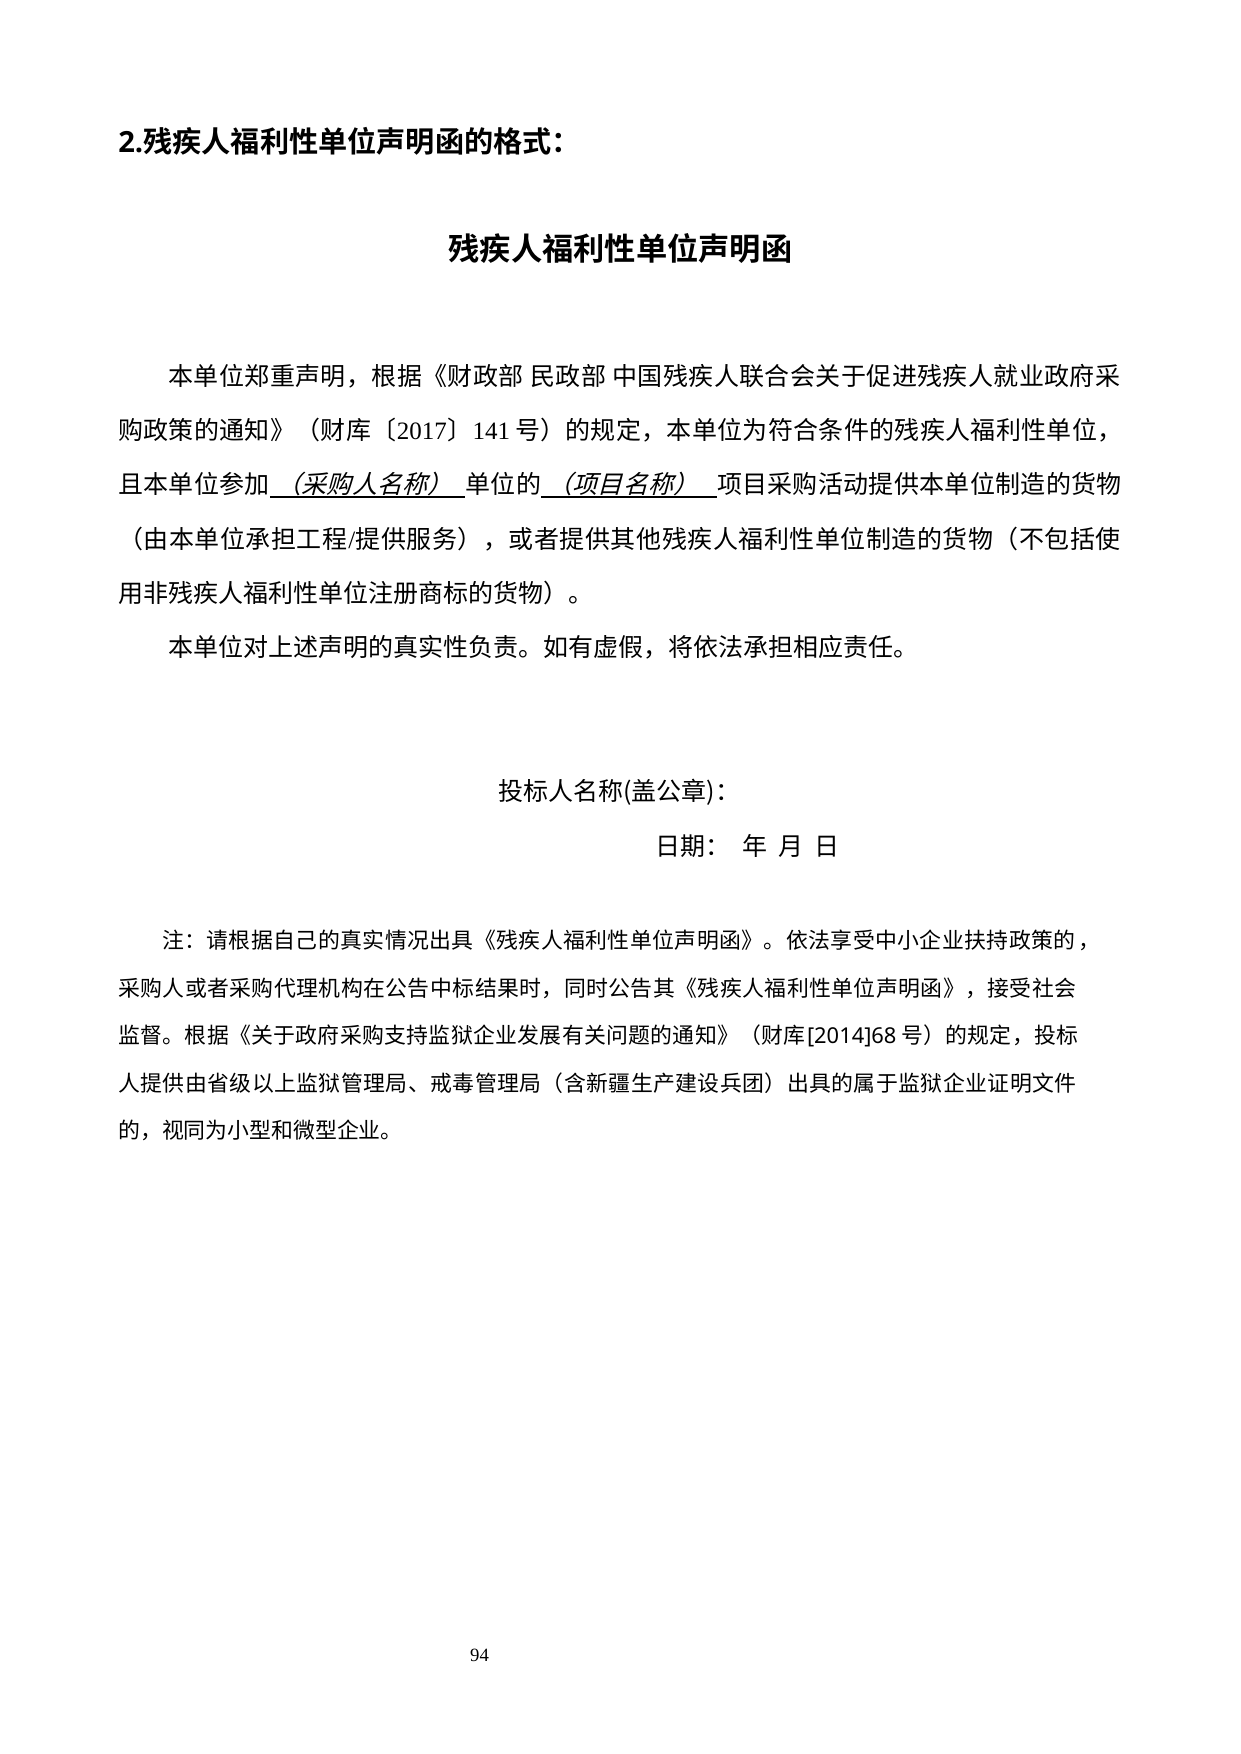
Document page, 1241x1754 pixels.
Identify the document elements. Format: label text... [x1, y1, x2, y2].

text 投标人名称(盖公章)： [498, 772, 1122, 808]
text 本单位郑重声明，根据《财政部 民政部 中国残疾人联合会关于促进残疾人就业政府采购政策的通知》（财库〔2017〕141号）的规定，本单位为符合条件的残疾人福利性单位，且本单位参加 （采购人名称） 单位的 （项目名称） 项目采购活动提供本单位制造的货物（由本单位承担工程/提供服务），或者提供其他残疾人福利性单位制造的货物（不包括使用非残疾人福利性单位注册商标的货物）。 [118, 356, 1122, 610]
text 残疾人福利性单位声明函 [118, 224, 1122, 269]
text 注：请根据自己的真实情况出具《残疾人福利性单位声明函》。依法享受中小企业扶持政策的，采购人或者采购代理机构在公告中标结果时，同时公告其《残疾人福利性单位声明函》，接受社会监督。根据《关于政府采购支持监狱企业发展有关问题的通知》（财库[2014]68号）的规定，投标人提供由省级以上监狱管理局、戒毒管理局（含新疆生产建设兵团）出具的属于监狱企业证明文件的，视同为小型和微型企业。 [118, 923, 1078, 1145]
text 日期： 年 月 日 [118, 826, 1122, 862]
text 本单位对上述声明的真实性负责。如有虚假，将依法承担相应责任。 [118, 628, 1122, 664]
text 2.残疾人福利性单位声明函的格式： [118, 118, 1122, 161]
